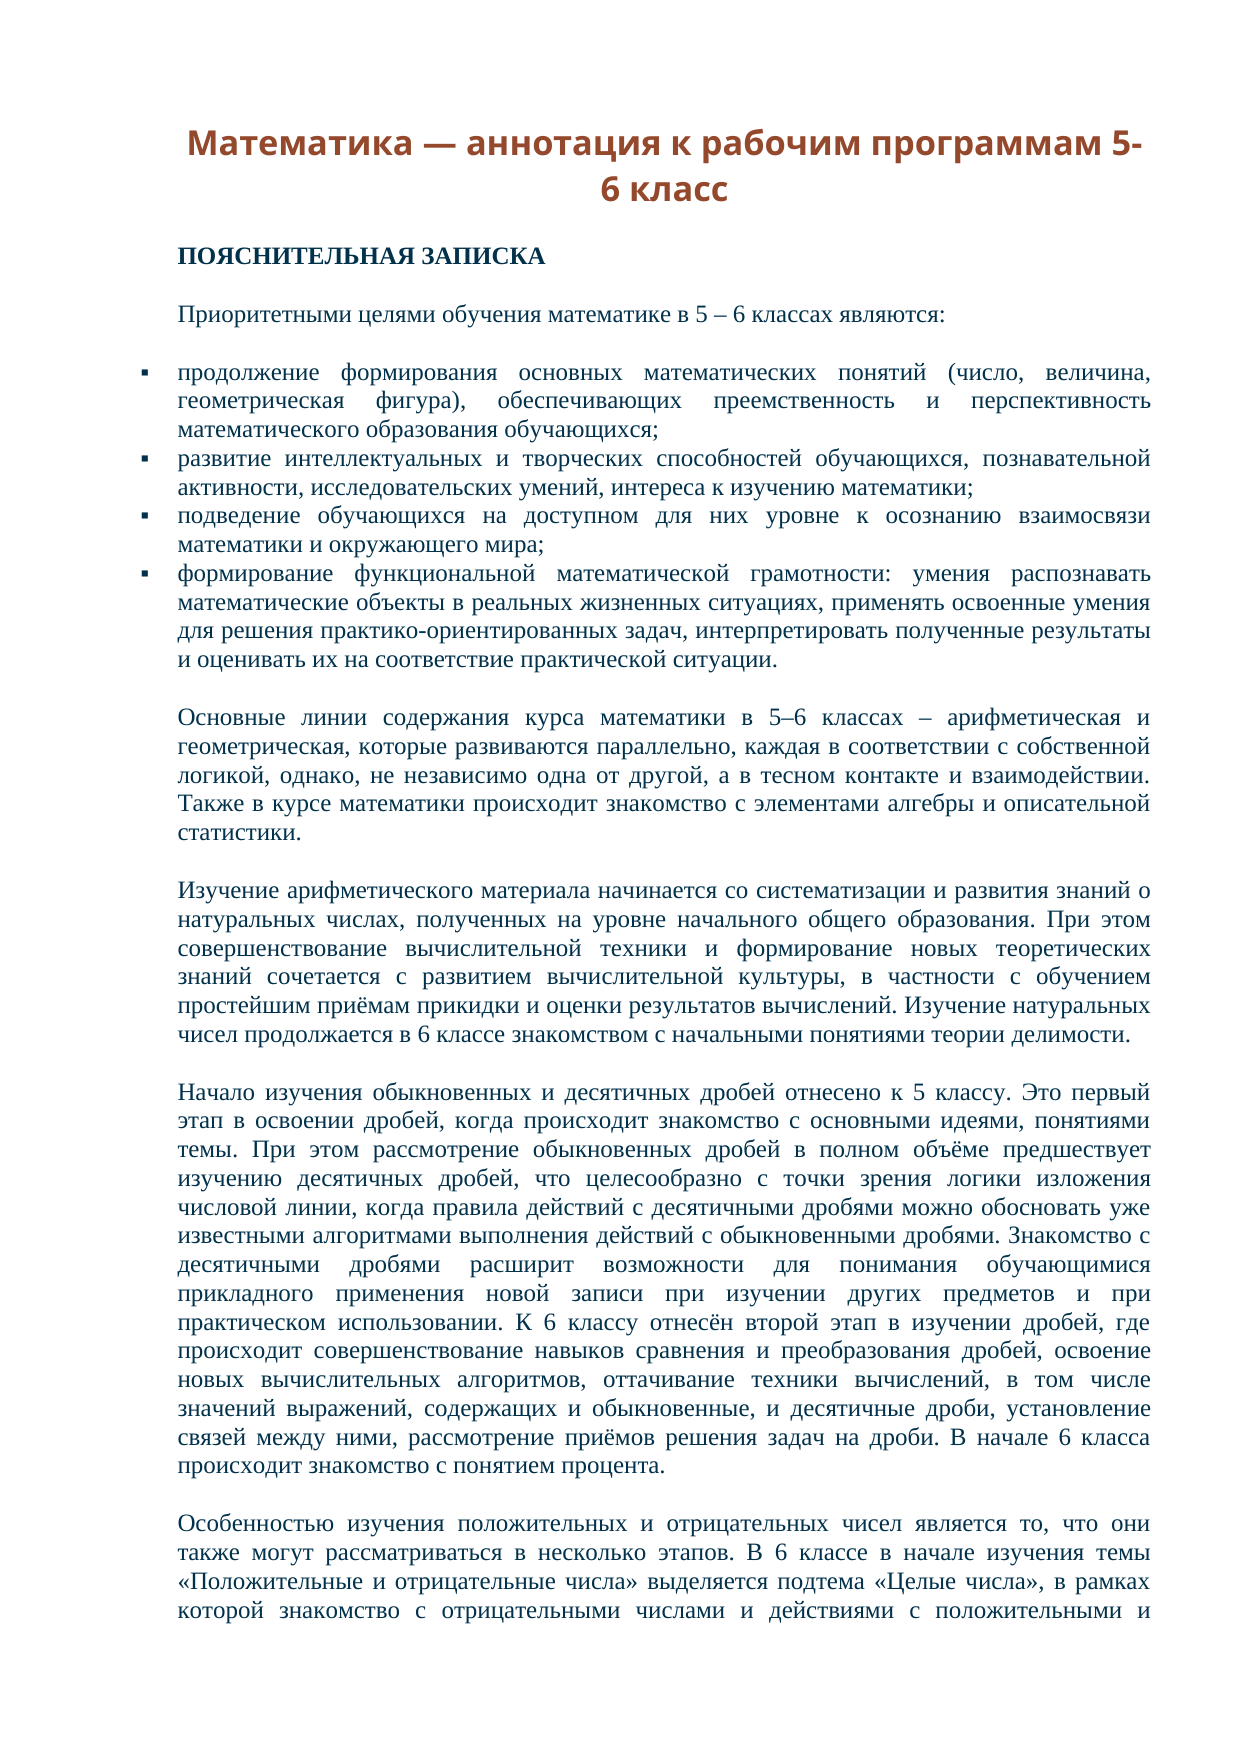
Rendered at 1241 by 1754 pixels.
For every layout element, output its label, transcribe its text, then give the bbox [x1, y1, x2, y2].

text Математика — аннотация к рабочим программам 5-6 класс [177, 118, 1152, 212]
text Изучение арифметического материала начинается со систематизации и развития знаний о натуральных числах, полученных на уровне начального общего образования. При этом совершенствование вычислительной техники и формирование новых теоретических знаний сочетается с развитием вычислительной культуры, в частности с обучением простейшим приёмам прикидки и оценки результатов вычислений. Изучение натуральных чисел продолжается в 6 классе знакомством с начальными понятиями теории делимости. [177, 875, 1152, 1048]
list подведение обучающихся на доступном для них уровне к осознанию взаимосвязи математики и окружающего мира; [140, 501, 1152, 558]
list формирование функциональной математической грамотности: умения распознавать математические объекты в реальных жизненных ситуациях, применять освоенные умения для решения практико-ориентированных задач, интерпретировать полученные результаты и оценивать их на соответствие практической ситуации. [140, 558, 1152, 673]
list развитие интеллектуальных и творческих способностей обучающихся, познавательной активности, исследовательских умений, интереса к изучению математики; [140, 443, 1152, 501]
text Основные линии содержания курса математики в 5–6 классах – арифметическая и геометрическая, которые развиваются параллельно, каждая в соответствии с собственной логикой, однако, не независимо одна от другой, а в тесном контакте и взаимодействии. Также в курсе математики происходит знакомство с элементами алгебры и описательной статистики. [177, 702, 1152, 846]
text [177, 1508, 1152, 1623]
text Начало изучения обыкновенных и десятичных дробей отнесено к 5 классу. Это первый этап в освоении дробей, когда происходит знакомство с основными идеями, понятиями темы. При этом рассмотрение обыкновенных дробей в полном объёме предшествует изучению десятичных дробей, что целесообразно с точки зрения логики изложения числовой линии, когда правила действий с десятичными дробями можно обосновать уже известными алгоритмами выполнения действий с обыкновенными дробями. Знакомство с десятичными дробями расширит возможности для понимания обучающимися прикладного применения новой записи при изучении других предметов и при практическом использовании. К 6 классу отнесён второй этап в изучении дробей, где происходит совершенствование навыков сравнения и преобразования дробей, освоение новых вычислительных алгоритмов, оттачивание техники вычислений, в том числе значений выражений, содержащих и обыкновенные, и десятичные дроби, установление связей между ними, рассмотрение приёмов решения задач на дроби. В начале 6 класса происходит знакомство с понятием процента. [177, 1077, 1152, 1479]
text ПОЯСНИТЕЛЬНАЯ ЗАПИСКА [177, 241, 1152, 270]
list продолжение формирования основных математических понятий (число, величина, геометрическая фигура), обеспечивающих преемственность и перспективность математического образования обучающихся; [140, 357, 1152, 443]
text Приоритетными целями обучения математике в 5 – 6 классах являются: [177, 299, 1152, 328]
